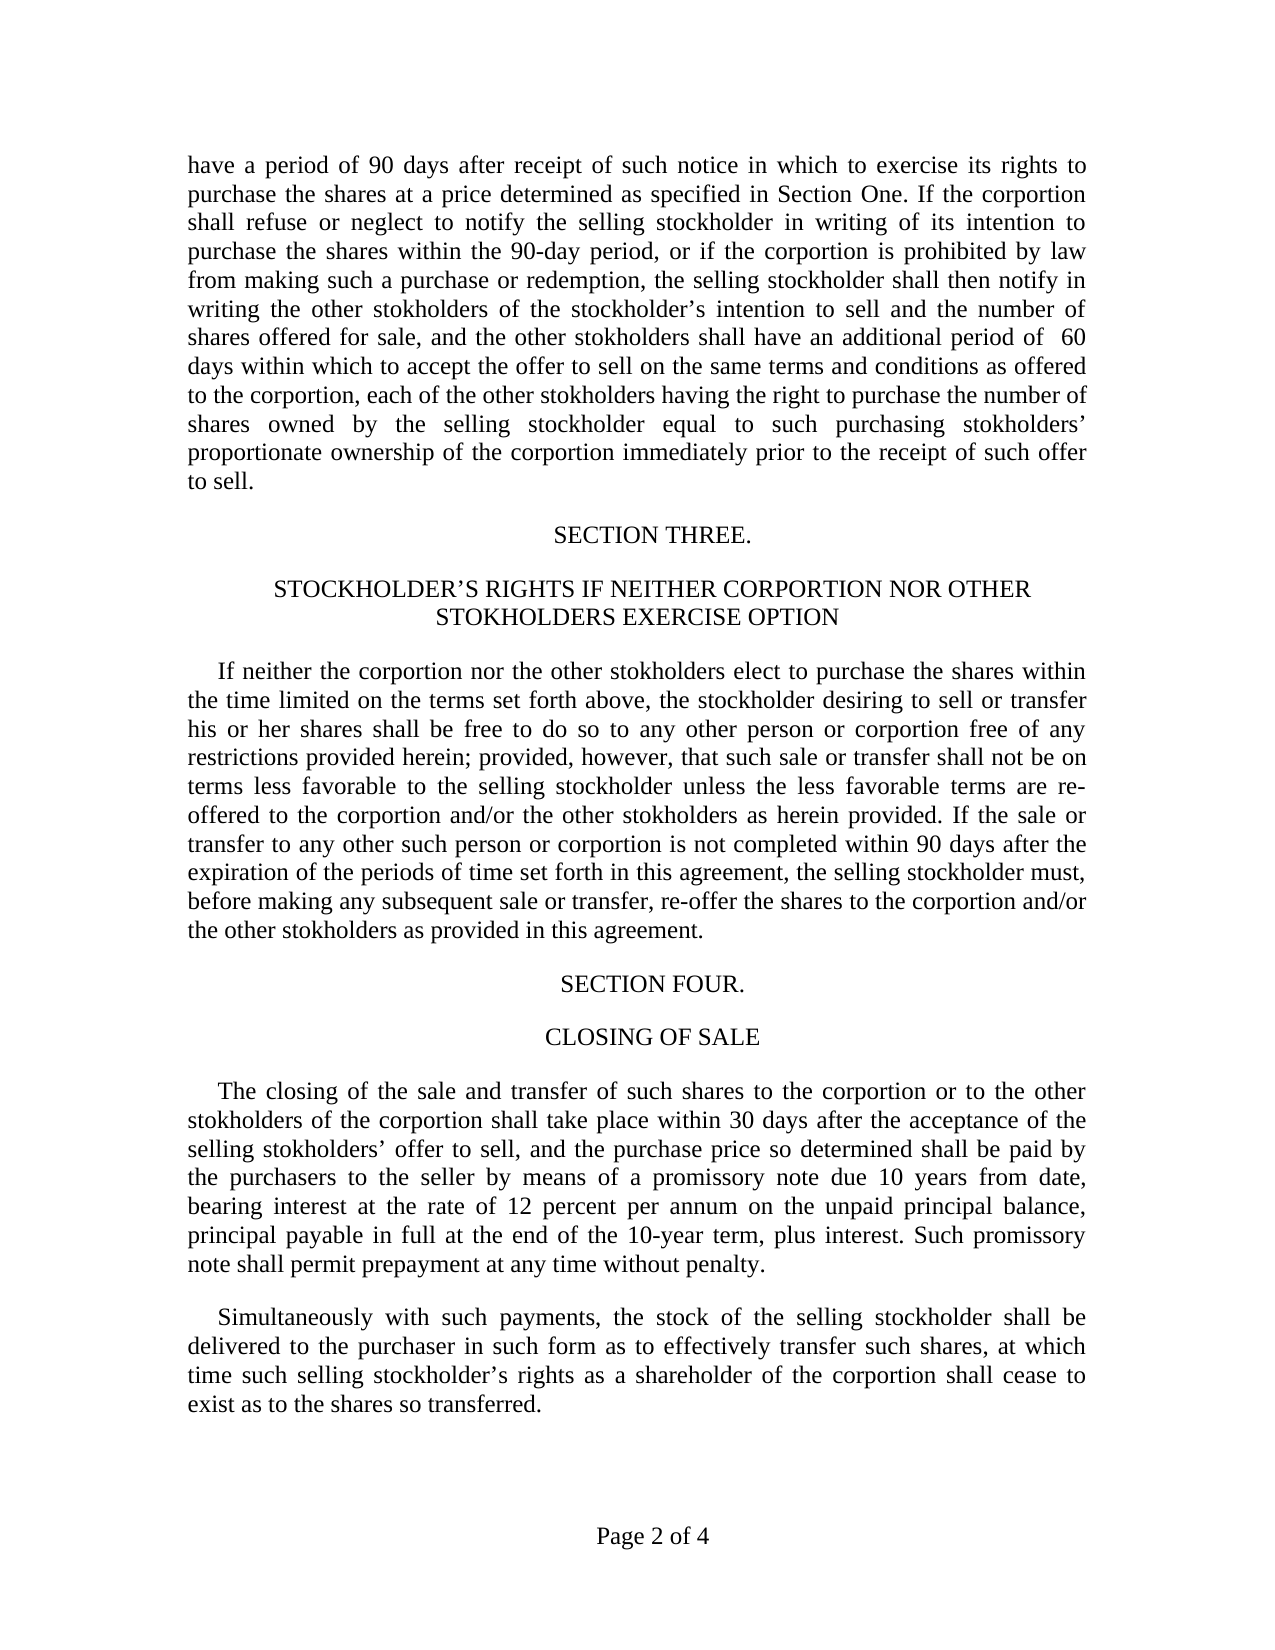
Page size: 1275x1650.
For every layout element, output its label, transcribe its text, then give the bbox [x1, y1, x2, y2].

subtitle CLOSING OF [187, 1022, 1087, 1051]
subtitle SECTION THREE. [187, 520, 1087, 549]
subtitle SECTION FOUR. [187, 969, 1087, 997]
text If neither the corportion nor the other stokholders elect to purchase the shares within the time limited on the terms set forth above, the stockholder desiring to sell or transfer his or her shares shall be free to do so to any other person or corportion free of any restrictions provided herein; provided, however, that such sale or transfer shall not be on terms less favorable to the selling stockholder unless the less favorable terms are re-offered to the corportion and/or the other stokholders as herein provided. If the sale or transfer to any other such person or corportion is not completed within 90 days after the expiration of the periods of time set forth in this agreement, the selling stockholder must, before making any subsequent sale or transfer, re-offer the shares to the corportion and/or the other stokholders as provided in this agreement. [187, 656, 1087, 944]
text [187, 150, 1087, 495]
text Simultaneously with such payments, the stock of the selling stockholder shall be delivered to the purchaser in such form as to effectively transfer such shares, at which time such selling stockholder’s rights as a shareholder of the corportion shall cease to exist as to the shares so transferred. [187, 1302, 1087, 1417]
subtitle STOCKHOLDER’S RIGHTS IF NEITHER CORPORTION NOR OTHER STOKHOLDERS EXERCISE OPTION [187, 574, 1087, 631]
text The closing of the sale and transfer of such shares to the corportion or to the other stokholders of the corportion shall take place within 30 days after the acceptance of the selling stokholders’ offer to sell, and the purchase price so determined shall be paid by the purchasers to the seller by means of a promissory note due 10 years from date, bearing interest at the rate of 12 percent per annum on the unpaid principal balance, principal payable in full at the end of the 10-year term, plus interest. Such promissory note shall permit prepayment at any time without penalty. [187, 1076, 1087, 1277]
